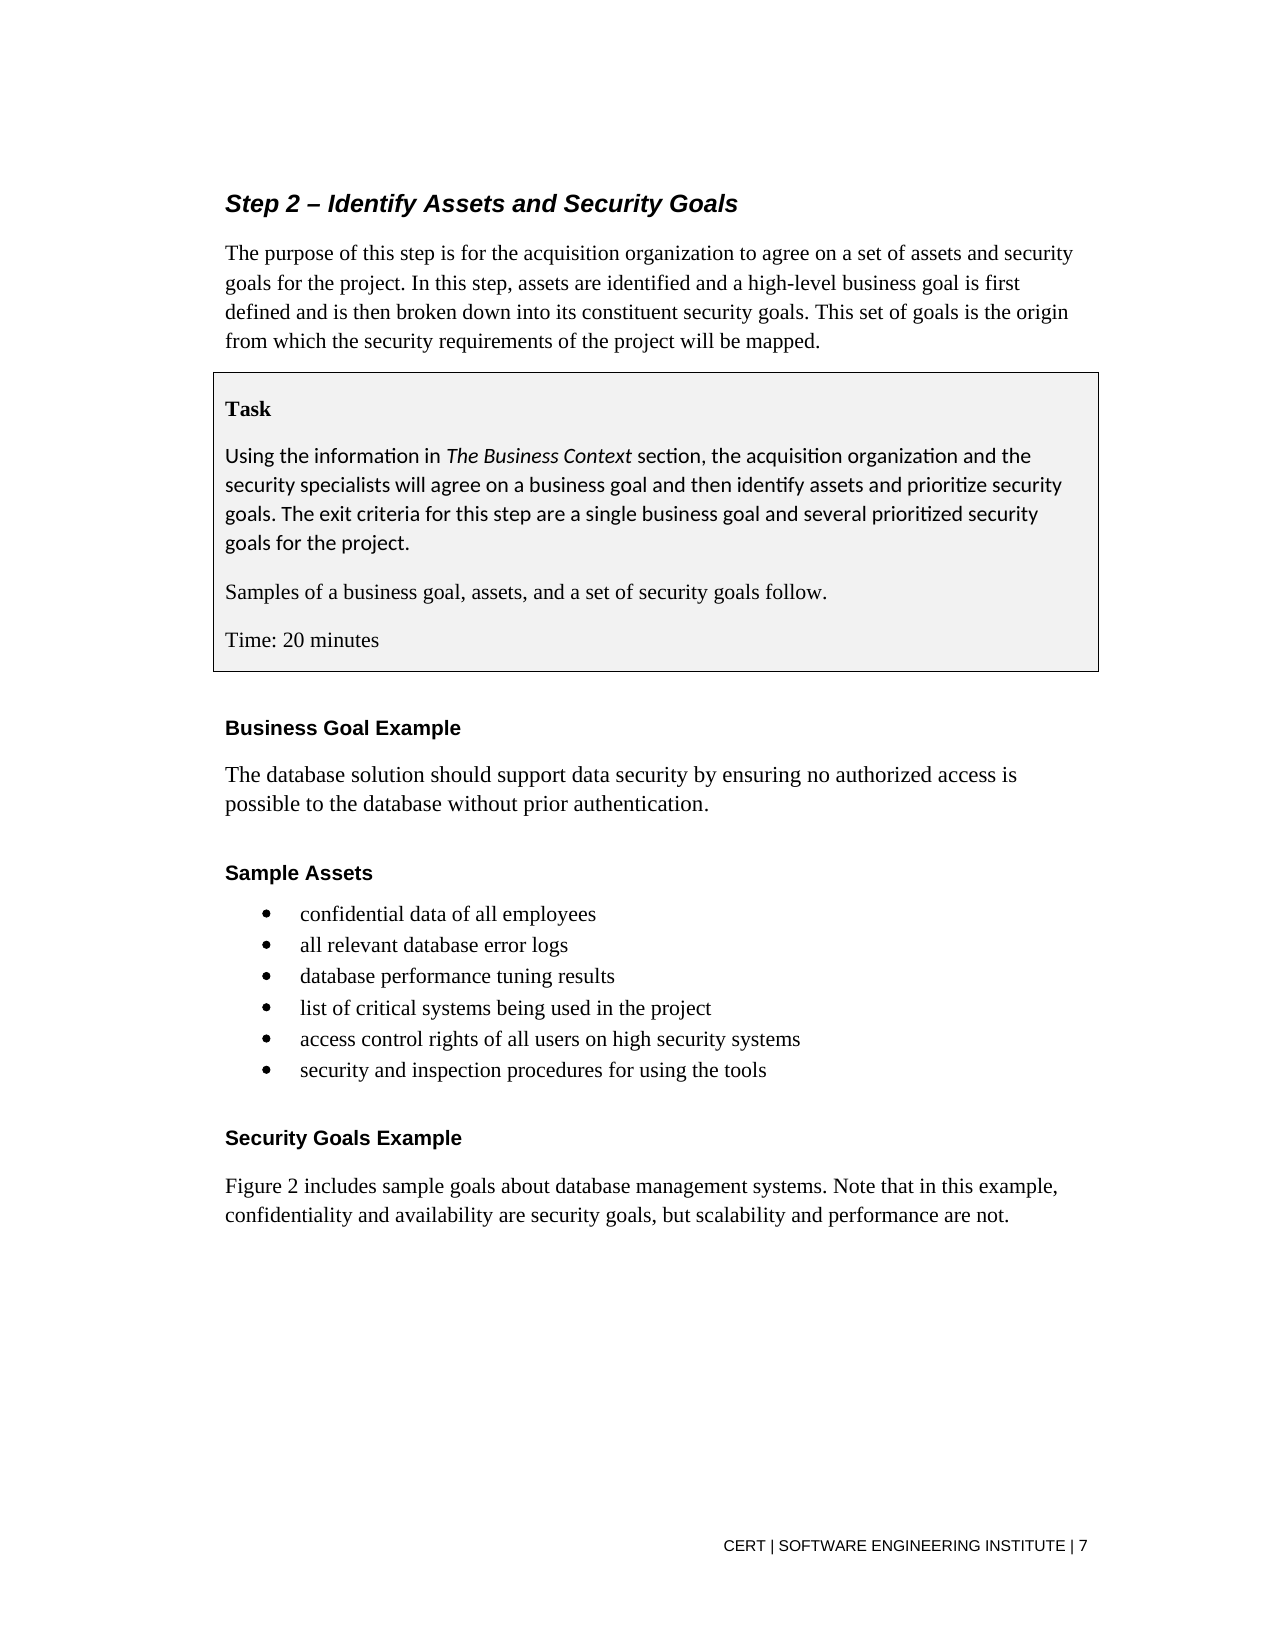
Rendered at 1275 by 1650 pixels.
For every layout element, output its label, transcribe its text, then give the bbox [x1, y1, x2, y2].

table_header Task Using the information in The Business Context section, the acquisition organization and the security specialists will agree on a business goal and then identify assets and prioritize security goals. The exit criteria for this step are a single business goal and several prioritized security goals for the project. Samples of a business goal, assets, and a set of security goals follow. Time: 20 minutes [214, 373, 1098, 671]
subtitle Sample Assets [225, 854, 1012, 884]
list all relevant database error logs [262, 928, 1087, 957]
subtitle Step 2 – Identify Assets and Security Goals [225, 187, 1012, 218]
text The purpose of this step is for the acquisition organization to agree on a set of assets and security goals for the project. In this step, assets are identified and a high-level business goal is first defined and is then broken down into its constituent security goals. This set of goals is the origin from which the security requirements of the project will be mapped. [225, 236, 1087, 353]
text Figure 2 includes sample goals about database management systems. Note that in this example, confidentiality and availability are security goals, but scalability and performance are not. [225, 1169, 1087, 1227]
text The database solution should support data security by ensuring no authorized access is possible to the database without prior authentication. [225, 758, 1087, 817]
subtitle Business Goal Example [225, 709, 1012, 739]
list database performance tuning results [262, 959, 1087, 988]
subtitle Security Goals Example [225, 1120, 1012, 1150]
list list of critical systems being used in the project [262, 991, 1087, 1020]
list security and inspection procedures for using the tools [262, 1053, 1087, 1082]
list access control rights of all users on high security systems [262, 1022, 1087, 1051]
list confidential data of all employees [262, 897, 1087, 926]
